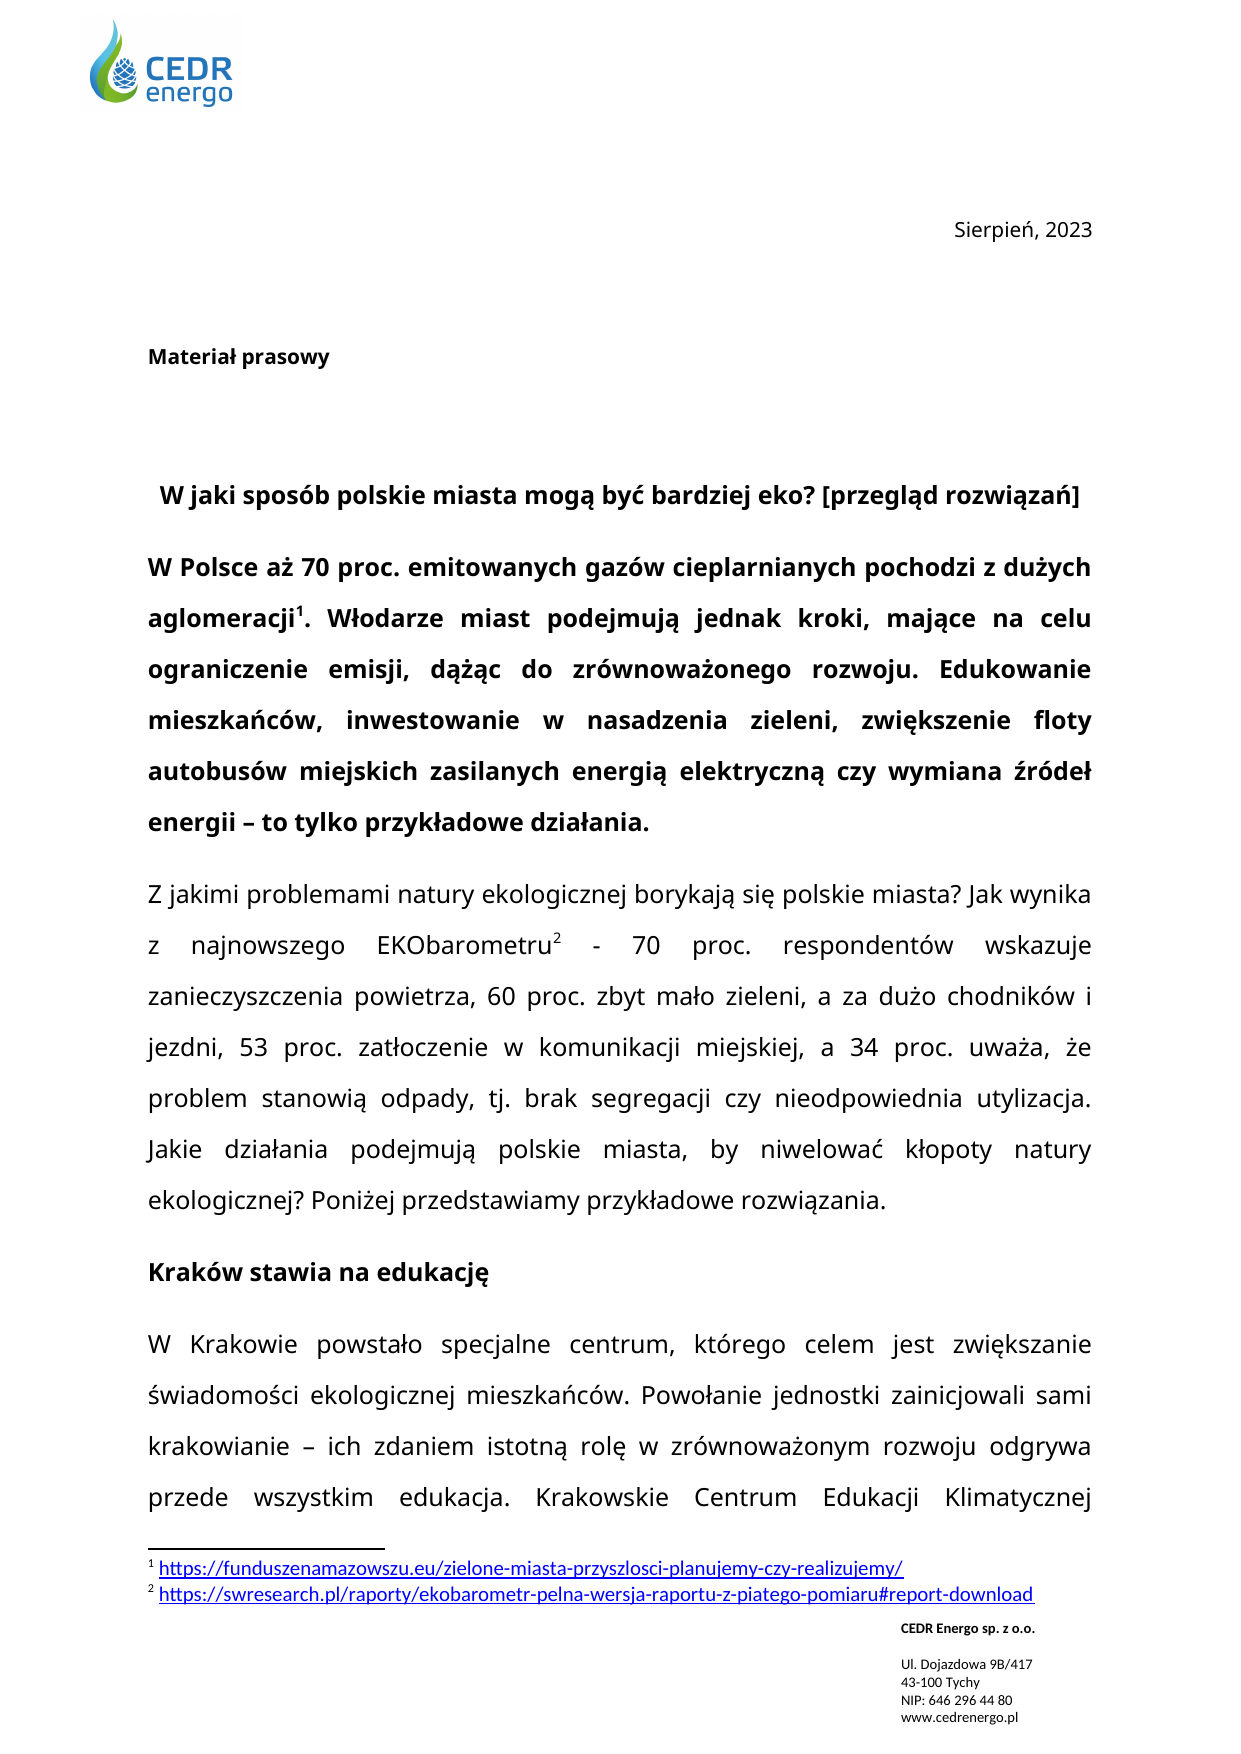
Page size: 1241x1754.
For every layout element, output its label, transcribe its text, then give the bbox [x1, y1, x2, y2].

text Materiał prasowy [148, 342, 1093, 371]
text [148, 1326, 1093, 1514]
text W Polsce aż 70 proc. emitowanych gazów cieplarnianych pochodzi z dużych aglomeracji. Włodarze miast podejmują jednak kroki, mające na celu ograniczenie emisji, dążąc do zrównoważonego rozwoju. Edukowanie mieszkańców, inwestowanie w nasadzenia zieleni, zwiększenie floty autobusów miejskich zasilanych energią elektryczną czy wymiana źródeł energii – to tylko przykładowe działania. [148, 549, 1093, 839]
text Sierpień, 2023 [148, 215, 1093, 244]
picture [80, 14, 242, 112]
text W jaki sposób polskie miasta mogą być bardziej eko? [przegląd rozwiązań] [148, 477, 1093, 512]
text Kraków stawia na edukację [148, 1254, 1093, 1289]
text Z jakimi problemami natury ekologicznej borykają się polskie miasta? Jak wynika z najnowszego EKObarometru - 70 proc. respondentów wskazuje zanieczyszczenia powietrza, 60 proc. zbyt mało zieleni, a za dużo chodników i jezdni, 53 proc. zatłoczenie w komunikacji miejskiej, a 34 proc. uważa, że problem stanowią odpady, tj. brak segregacji czy nieodpowiednia utylizacja. Jakie działania podejmują polskie miasta, by niwelować kłopoty natury ekologicznej? Poniżej przedstawiamy przykładowe rozwiązania. [148, 876, 1093, 1217]
